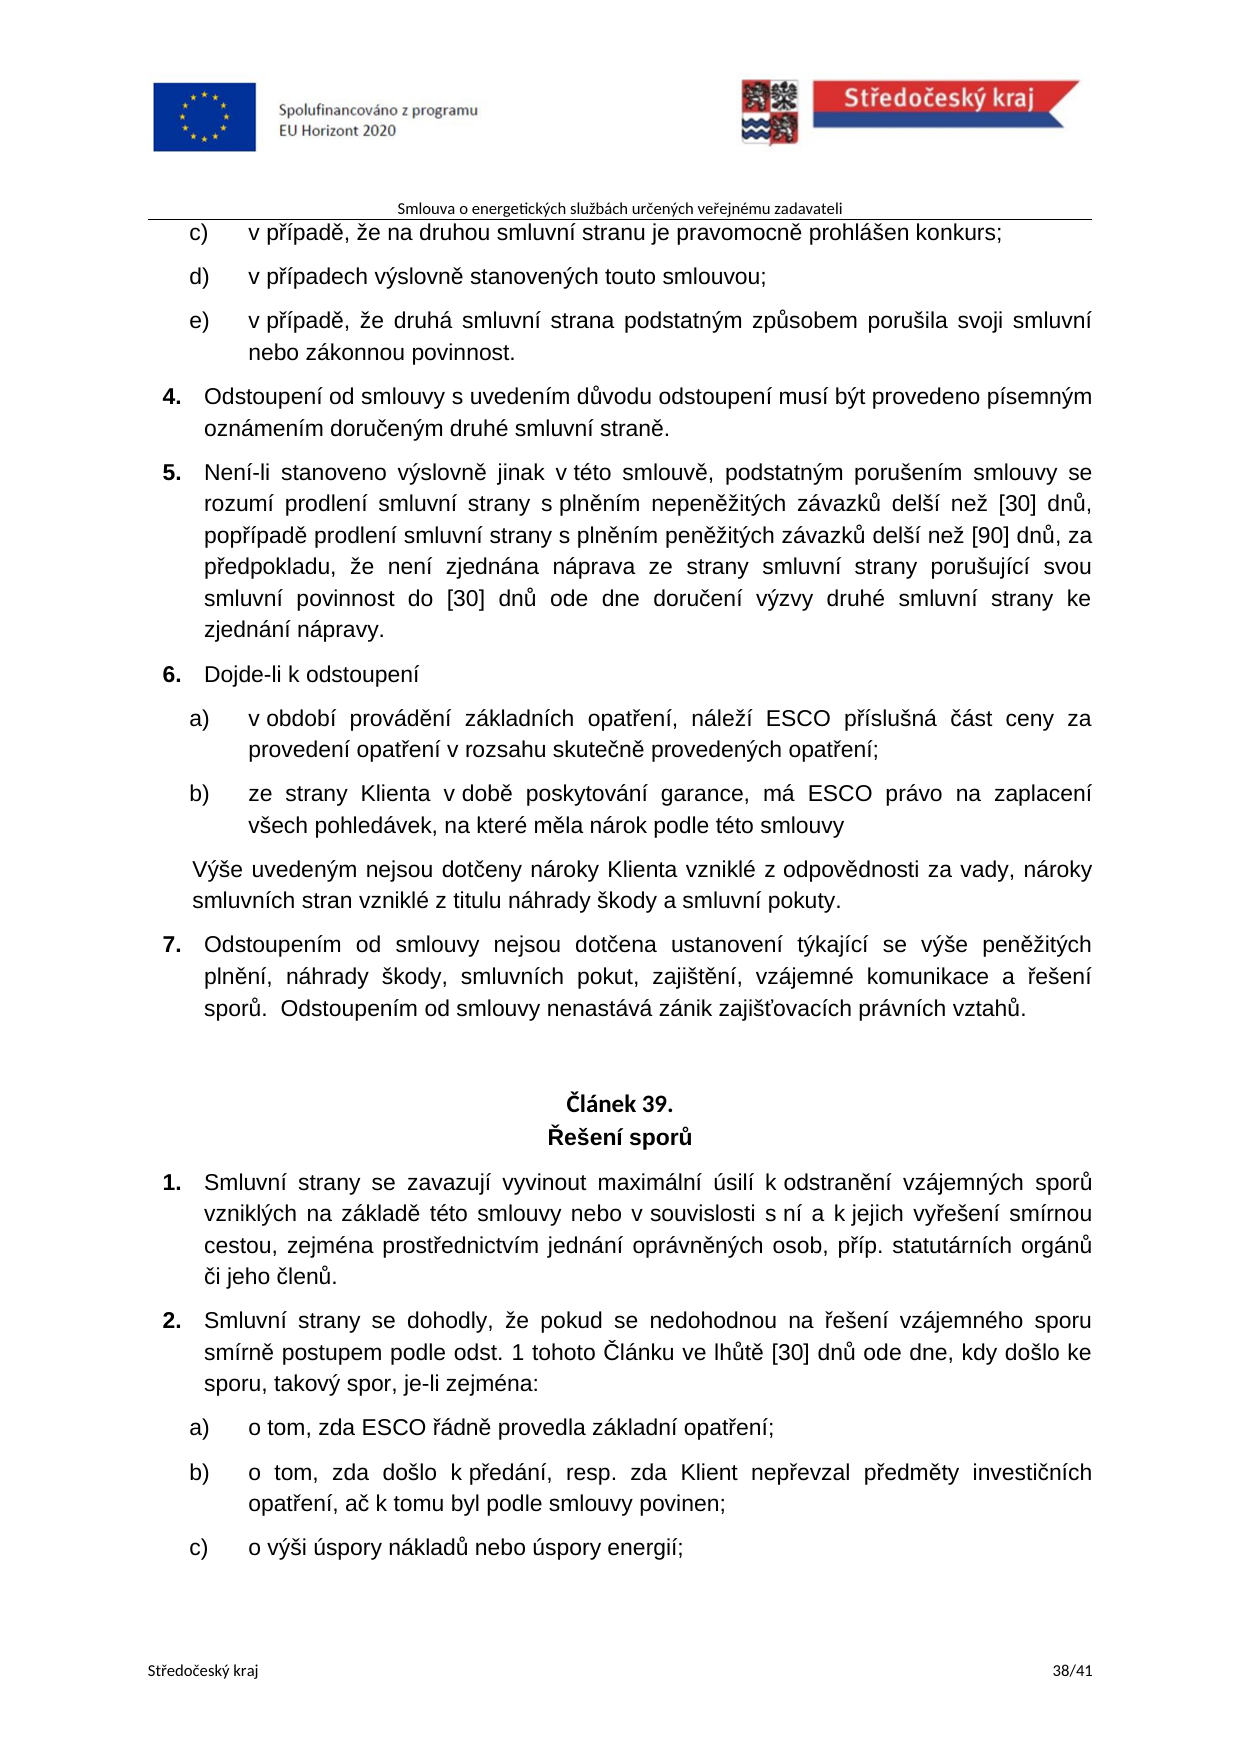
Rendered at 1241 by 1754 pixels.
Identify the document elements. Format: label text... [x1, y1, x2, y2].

subtitle Odstoupení od smlouvy s uvedením důvodu odstoupení musí být provedeno písemným oznámením doručeným druhé smluvní straně. [162, 383, 1092, 441]
subtitle Smluvní strany se dohodly, že pokud se nedohodnou na řešení vzájemného sporu smírně postupem podle odst. 1 tohoto Článku ve lhůtě [30] dnů ode dne, kdy došlo ke sporu, takový spor, je-li zejména: [162, 1307, 1092, 1397]
subtitle v případě, že druhá smluvní strana podstatným způsobem porušila svoji smluvní nebo zákonnou povinnost. [189, 307, 1092, 365]
subtitle v období provádění základních opatření, náleží ESCO příslušná část ceny za provedení opatření v rozsahu skutečně provedených opatření; [189, 704, 1092, 762]
subtitle v případech výslovně stanovených touto smlouvou; [189, 263, 1092, 290]
picture [147, 73, 1093, 158]
subtitle v případě, že na druhou smluvní stranu je pravomocně prohlášen konkurs; [189, 220, 1092, 246]
subtitle o výši úspory nákladů nebo úspory energií; [189, 1534, 1092, 1560]
subtitle ze strany Klienta v době poskytování garance, má ESCO právo na zaplacení všech pohledávek, na které měla nárok podle této smlouvy [189, 780, 1092, 838]
subtitle Smluvní strany se zavazují vyvinout maximální úsilí k odstranění vzájemných sporů vzniklých na základě této smlouvy nebo v souvislosti s ní a k jejich vyřešení smírnou cestou, zejména prostřednictvím jednání oprávněných osob, příp. statutárních orgánů či jeho členů. [162, 1168, 1092, 1289]
subtitle Odstoupením od smlouvy nejsou dotčena ustanovení týkající se výše peněžitých plnění, náhrady škody, smluvních pokut, zajištění, vzájemné komunikace a řešení sporů. Odstoupením od smlouvy nenastává zánik zajišťovacích právních vztahů. [162, 931, 1092, 1021]
subtitle Řešení sporů [148, 1089, 1092, 1151]
subtitle Dojde-li k odstoupení [162, 661, 1092, 687]
subtitle o tom, zda ESCO řádně provedla základní opatření; [189, 1414, 1092, 1441]
subtitle o tom, zda došlo k předání, resp. zda Klient nepřevzal předměty investičních opatření, ač k tomu byl podle smlouvy povinen; [189, 1458, 1092, 1516]
subtitle Výše uvedeným nejsou dotčeny nároky Klienta vzniklé z odpovědnosti za vady, nároky smluvních stran vzniklé z titulu náhrady škody a smluvní pokuty. [192, 856, 1092, 914]
subtitle Není-li stanoveno výslovně jinak v této smlouvě, podstatným porušením smlouvy se rozumí prodlení smluvní strany s plněním nepeněžitých závazků delší než [30] dnů, popřípadě prodlení smluvní strany s plněním peněžitých závazků delší než [90] dnů, za předpokladu, že není zjednána náprava ze strany smluvní strany porušující svou smluvní povinnost do [30] dnů ode dne doručení výzvy druhé smluvní strany ke zjednání nápravy. [162, 459, 1092, 643]
